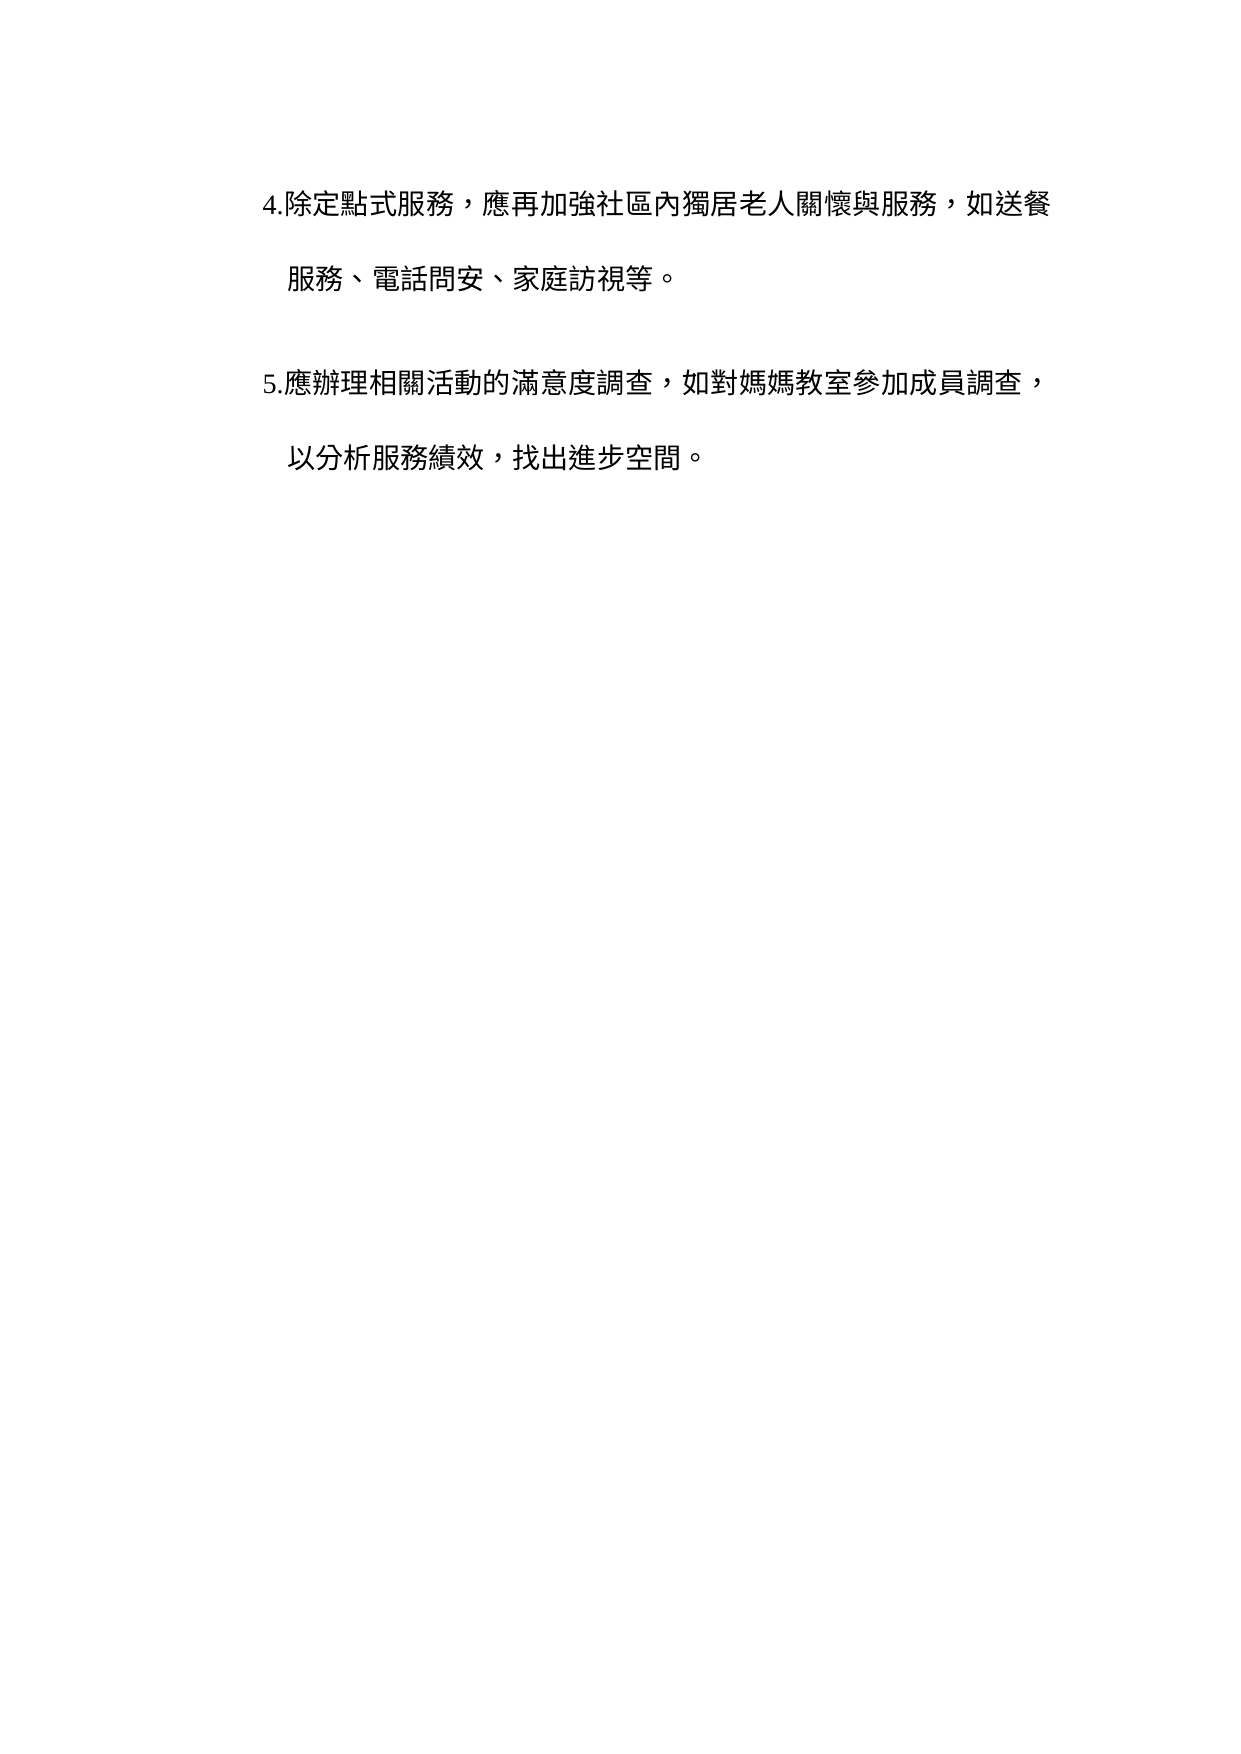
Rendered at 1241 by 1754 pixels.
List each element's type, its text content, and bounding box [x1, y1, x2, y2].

text 4.除定點式服務，應再加強社區內獨居老人關懷與服務，如送餐服務、電話問安、家庭訪視等。 [262, 164, 1053, 314]
text 5.應辦理相關活動的滿意度調查，如對媽媽教室參加成員調查，以分析服務績效，找出進步空間。 [262, 344, 1053, 494]
